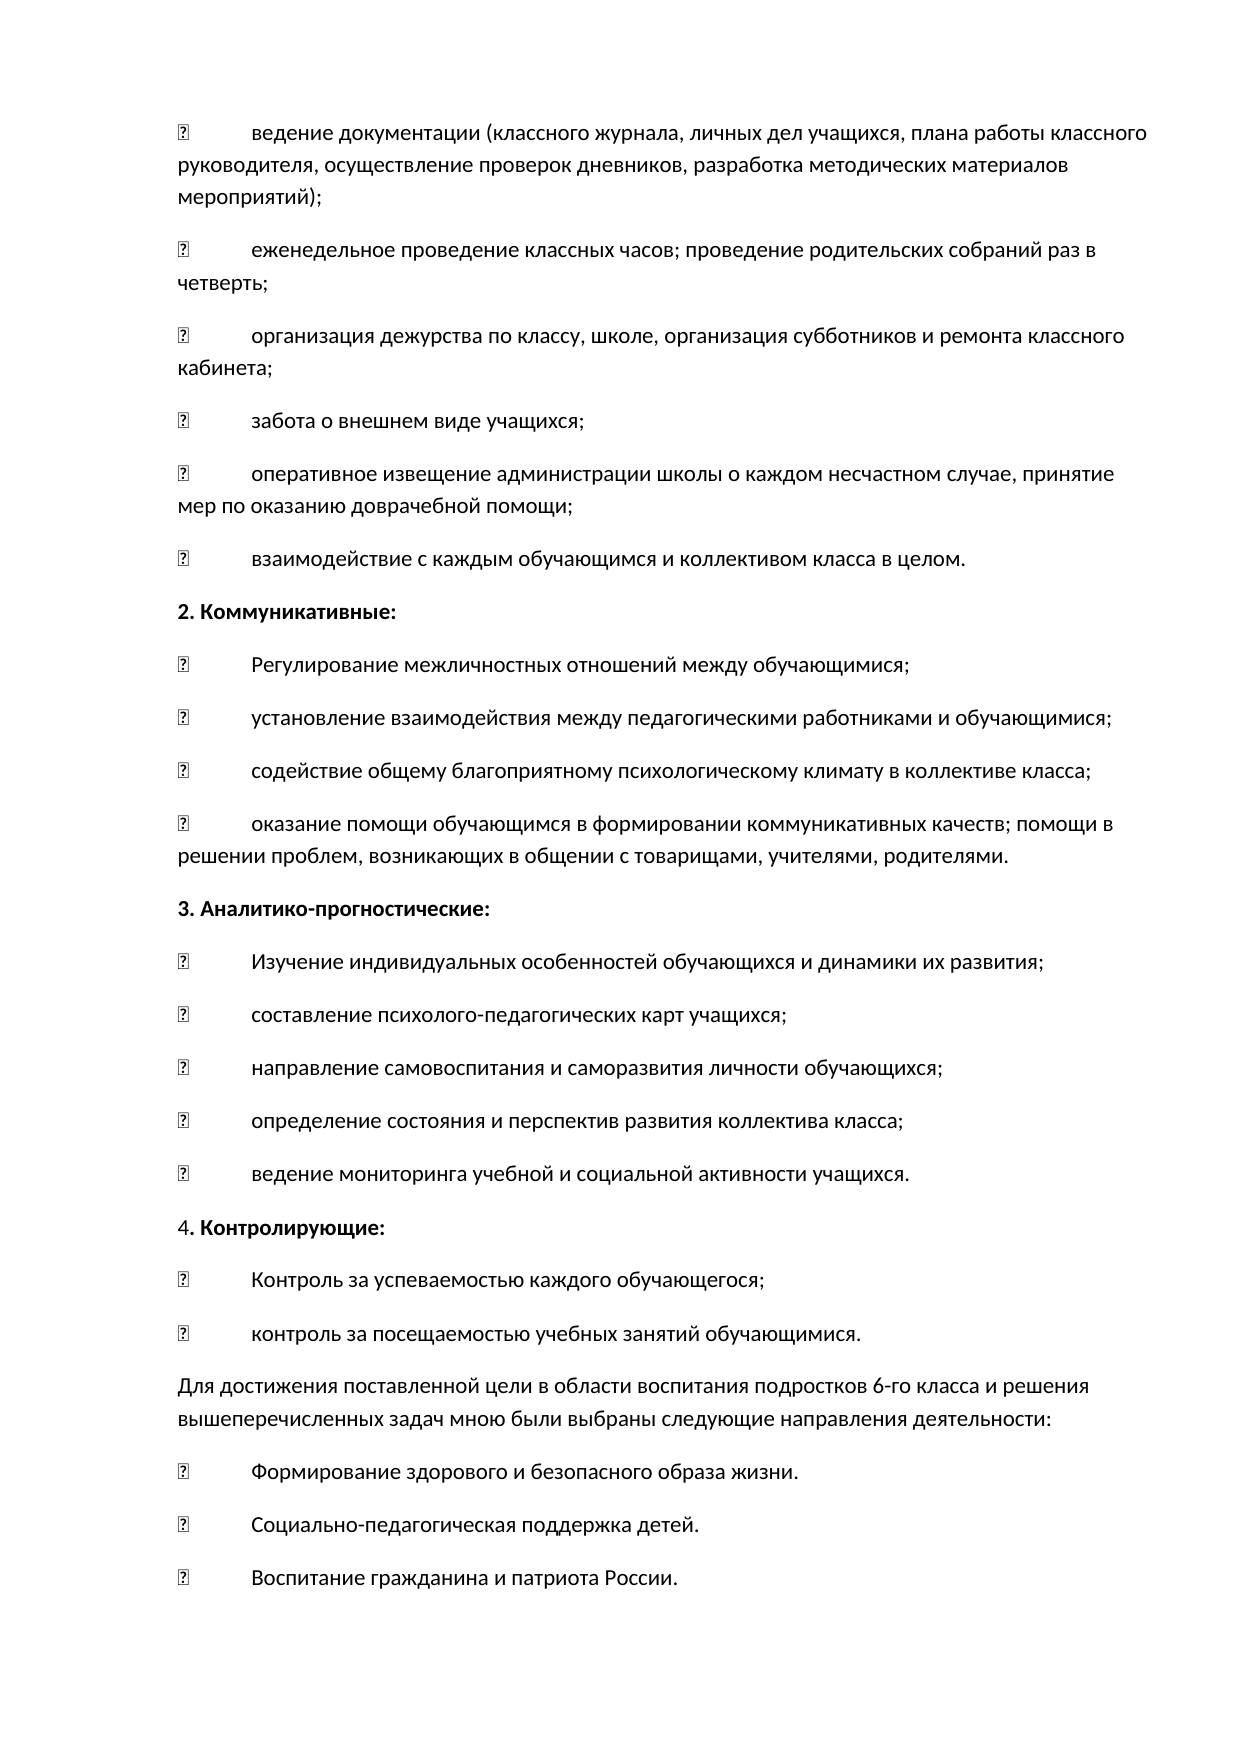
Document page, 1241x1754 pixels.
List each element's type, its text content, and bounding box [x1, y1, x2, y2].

text 2. Коммуникативные: [177, 597, 1152, 625]
text  направление самовоспитания и саморазвития личности обучающихся; [177, 1053, 1152, 1082]
text  Регулирование межличностных отношений между обучающимися; [177, 650, 1152, 678]
text  определение состояния и перспектив развития коллектива класса; [177, 1107, 1152, 1134]
text  ведение документации (классного журнала, личных дел учащихся, плана работы классного руководителя, осуществление проверок дневников, разработка методических материалов мероприятий); [177, 118, 1152, 211]
text  Контроль за успеваемостью каждого обучающегося; [177, 1266, 1152, 1294]
text  Изучение индивидуальных особенностей обучающихся и динамики их развития; [177, 947, 1152, 976]
text  контроль за посещаемостью учебных занятий обучающимися. [177, 1319, 1152, 1347]
text  составление психолого-педагогических карт учащихся; [177, 1001, 1152, 1028]
text  забота о внешнем виде учащихся; [177, 406, 1152, 434]
text  оперативное извещение администрации школы о каждом несчастном случае, принятие мер по оказанию доврачебной помощи; [177, 459, 1152, 519]
text  еженедельное проведение классных часов; проведение родительских собраний раз в четверть; [177, 236, 1152, 296]
text  Формирование здорового и безопасного образа жизни. [177, 1457, 1152, 1485]
text  Воспитание гражданина и патриота России. [177, 1563, 1152, 1591]
text  ведение мониторинга учебной и социальной активности учащихся. [177, 1159, 1152, 1188]
text  установление взаимодействия между педагогическими работниками и обучающимися; [177, 703, 1152, 731]
text  содействие общему благоприятному психологическому климату в коллективе класса; [177, 756, 1152, 784]
text  оказание помощи обучающимся в формировании коммуникативных качеств; помощи в решении проблем, возникающих в общении с товарищами, учителями, родителями. [177, 809, 1152, 869]
text  взаимодействие с каждым обучающимся и коллективом класса в целом. [177, 544, 1152, 572]
text 4. Контролирующие: [177, 1213, 1152, 1241]
text 3. Аналитико-прогностические: [177, 894, 1152, 922]
text  Социально-педагогическая поддержка детей. [177, 1510, 1152, 1538]
text  организация дежурства по классу, школе, организация субботников и ремонта классного кабинета; [177, 321, 1152, 381]
text Для достижения поставленной цели в области воспитания подростков 6-го класса и решения вышеперечисленных задач мною были выбраны следующие направления деятельности: [177, 1372, 1152, 1432]
